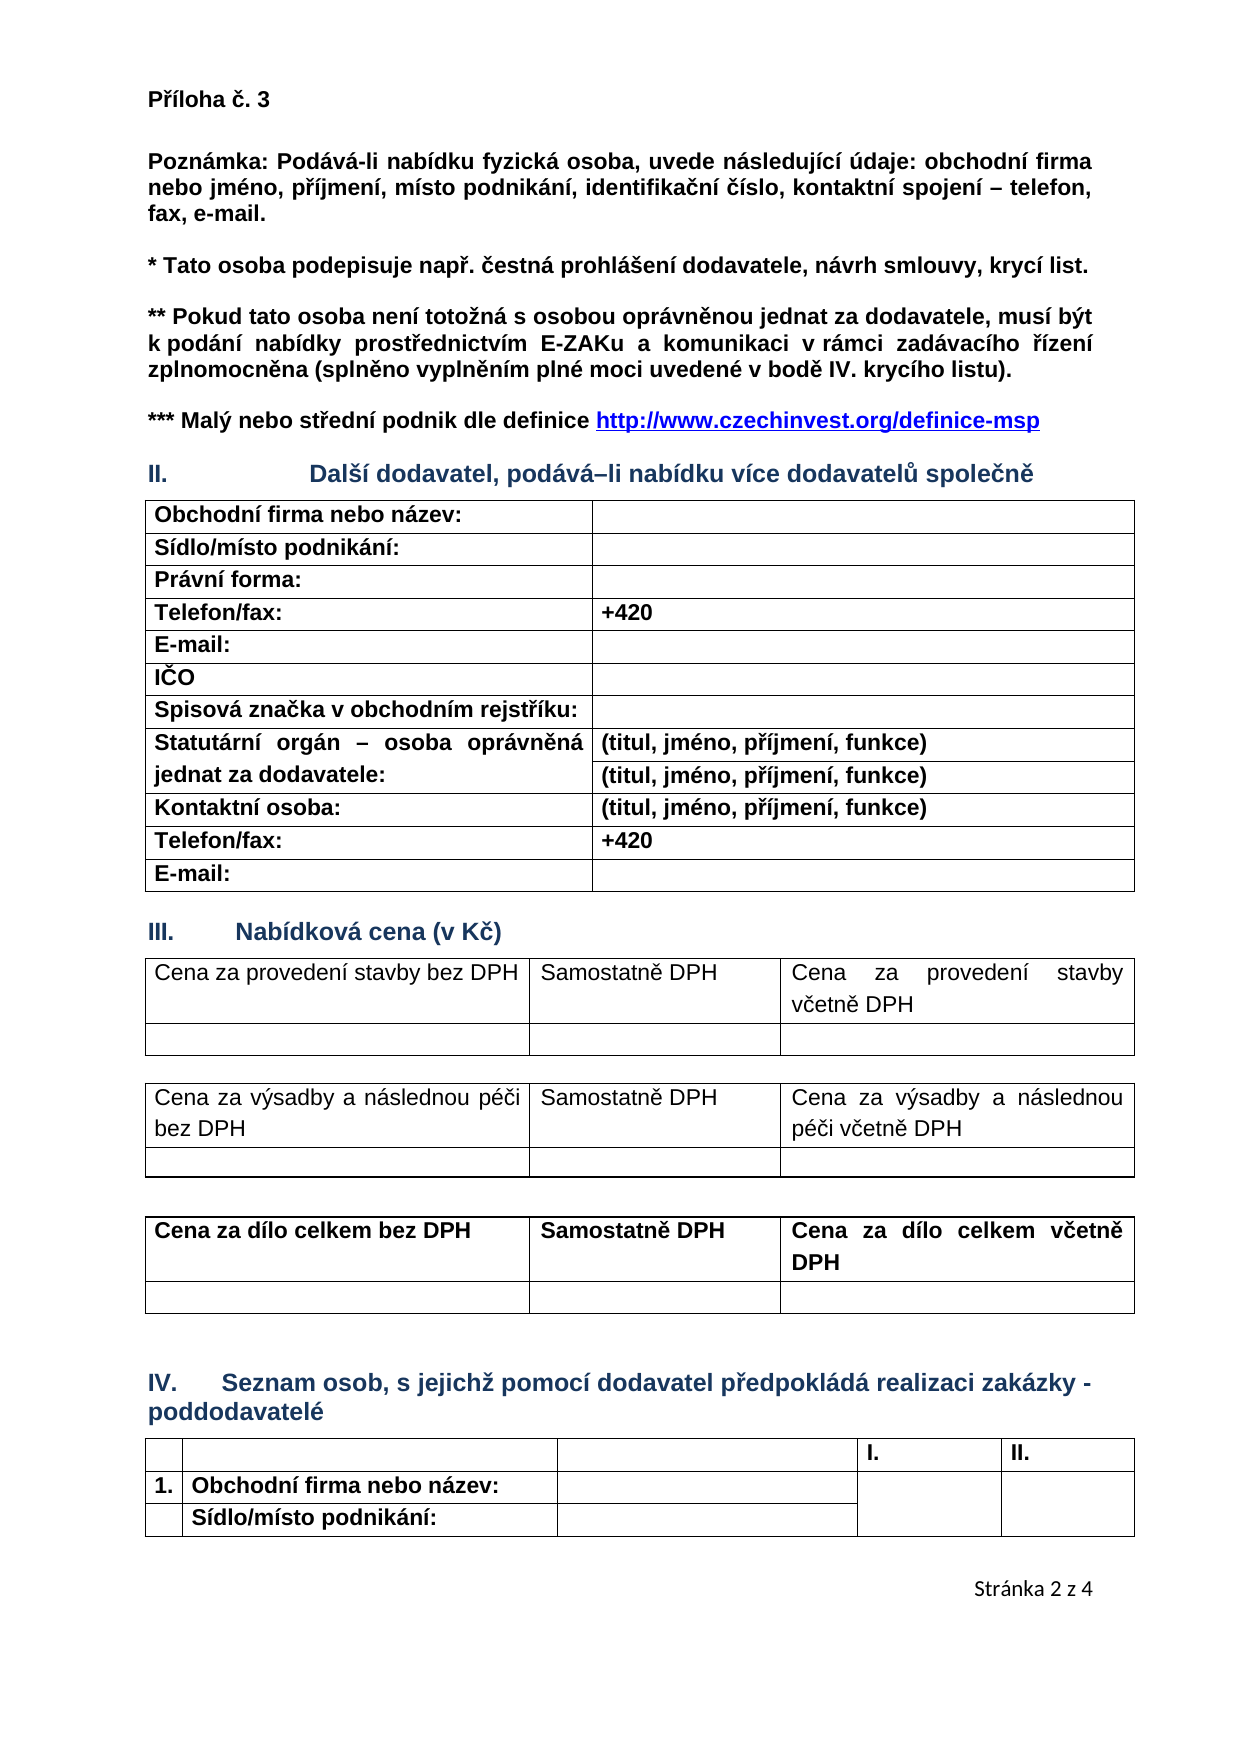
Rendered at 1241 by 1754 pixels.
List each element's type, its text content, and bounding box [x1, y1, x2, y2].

table_header Cena za výsadby a následnou péči bez DPH [146, 1084, 529, 1147]
table_cell [146, 1148, 529, 1176]
table_cell (titul, jméno, příjmení, funkce) [593, 729, 1134, 761]
table_cell Telefon/fax: [146, 599, 592, 630]
table_cell [781, 1148, 1134, 1176]
table_cell [593, 631, 1134, 663]
table_header [183, 1439, 557, 1471]
table_header Cena za výsadby a následnou péči včetně DPH [781, 1084, 1134, 1147]
table_cell +420 [593, 827, 1134, 858]
table_header Cena za dílo celkem bez DPH [146, 1218, 529, 1281]
table_cell Sídlo/místo podnikání: [183, 1504, 557, 1536]
text ** Pokud tato osoba není totožná s osobou oprávněnou jednat za dodavatele, musí být k podání nabídky prostřednictvím E-ZAKu a komunikaci v rámci zadávacího řízení zplnomocněna (splněno vyplněním plné moci uvedené v bodě IV. krycího listu). [148, 303, 1093, 382]
table_header Cena za dílo celkem včetně DPH [781, 1218, 1134, 1281]
table_header [558, 1439, 857, 1471]
table_cell [1002, 1472, 1134, 1536]
table_cell Obchodní firma nebo název: [183, 1472, 557, 1503]
table_header Samostatně DPH [530, 959, 780, 1022]
table_cell (titul, jméno, příjmení, funkce) [593, 794, 1134, 826]
table_cell [593, 696, 1134, 728]
table_cell [593, 566, 1134, 598]
table_cell Právní forma: [146, 566, 592, 598]
table_cell [530, 1282, 780, 1313]
table_cell [558, 1472, 857, 1503]
table_cell +420 [593, 599, 1134, 630]
table_cell [146, 1282, 529, 1313]
table_cell Statutární orgán – osoba oprávněná jednat za dodavatele: [146, 729, 592, 793]
table_cell [530, 1148, 780, 1176]
table_cell Sídlo/místo podnikání: [146, 534, 592, 565]
table_header Samostatně DPH [530, 1084, 780, 1147]
table_cell E-mail: [146, 860, 592, 891]
table_cell [781, 1024, 1134, 1055]
table_header Samostatně DPH [530, 1218, 780, 1281]
text *** Malý nebo střední podnik dle definice http://www.czechinvest.org/definice-msp [148, 407, 1093, 433]
table_cell [781, 1282, 1134, 1313]
table_cell 1. [146, 1472, 182, 1503]
table_cell Telefon/fax: [146, 827, 592, 858]
subtitle Nabídková cena (v Kč) [148, 917, 1093, 946]
table_header Cena za provedení stavby včetně DPH [781, 959, 1134, 1022]
table_cell [593, 664, 1134, 695]
table_cell [146, 1504, 182, 1536]
text Poznámka: Podává-li nabídku fyzická osoba, uvede následující údaje: obchodní firma nebo jméno, příjmení, místo podnikání, identifikační číslo, kontaktní spojení – telefon, fax, e-mail. [148, 148, 1093, 227]
table_cell [593, 860, 1134, 891]
table_header Obchodní firma nebo název: [146, 501, 592, 532]
table_cell [858, 1472, 1001, 1536]
table_cell Spisová značka v obchodním rejstříku: [146, 696, 592, 728]
table_cell [593, 534, 1134, 565]
table_header [593, 501, 1134, 532]
table_cell Kontaktní osoba: [146, 794, 592, 826]
table_header II. [1002, 1439, 1134, 1471]
table_cell [146, 1024, 529, 1055]
table_cell [530, 1024, 780, 1055]
subtitle Seznam osob, s jejichž pomocí dodavatel předpokládá realizaci zakázky - poddodavatelé [148, 1368, 1093, 1425]
table_header I. [858, 1439, 1001, 1471]
table_header [146, 1439, 182, 1471]
table_cell (titul, jméno, příjmení, funkce) [593, 762, 1134, 793]
subtitle Další dodavatel, podává–li nabídku více dodavatelů společně [148, 458, 1093, 487]
text * Tato osoba podepisuje např. čestná prohlášení dodavatele, návrh smlouvy, krycí list. [148, 252, 1093, 278]
table_cell E-mail: [146, 631, 592, 663]
table_cell [558, 1504, 857, 1536]
table_cell IČO [146, 664, 592, 695]
table_header Cena za provedení stavby bez DPH [146, 959, 529, 1022]
